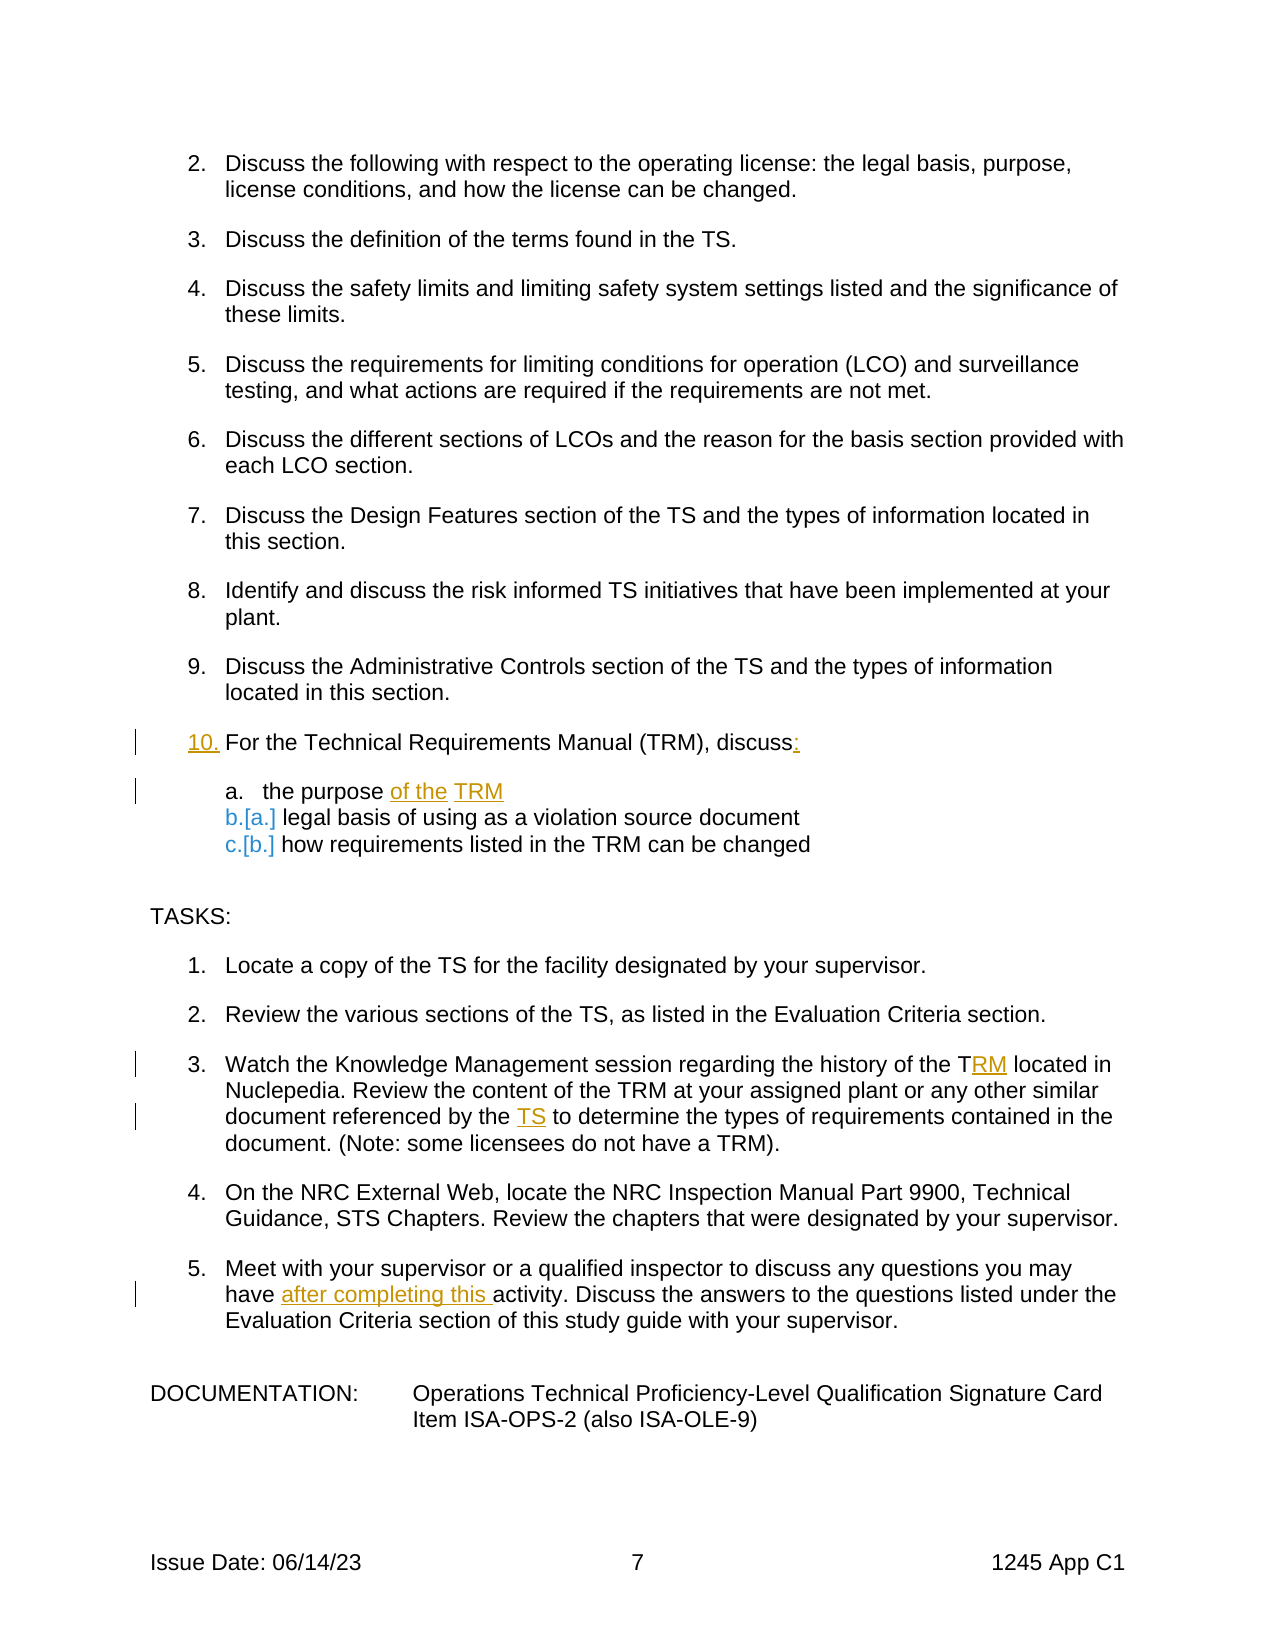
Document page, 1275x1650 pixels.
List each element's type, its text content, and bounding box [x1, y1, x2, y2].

list Discuss the requirements for limiting conditions for operation (LCO) and surveillance testing, and what actions are required if the requirements are not met. [187, 351, 1125, 403]
list Review the various sections of the TS, as listed in the Evaluation Criteria section. [187, 1001, 1125, 1028]
list Locate a copy of the TS for the facility designated by your supervisor. [187, 952, 1125, 978]
list Discuss the Design Features section of the TS and the types of information located in this section. [187, 502, 1125, 554]
list Discuss the different sections of LCOs and the reason for the basis section provided with each LCO section. [187, 426, 1125, 479]
list how requirements listed in the TRM can be changed [225, 831, 1125, 857]
list Discuss the following with respect to the operating license: the legal basis, purpose, license conditions, and how the license can be changed. [187, 150, 1125, 203]
list On the NRC External Web, locate the NRC Inspection Manual Part 9900, Technical Guidance, STS Chapters. Review the chapters that were designated by your supervisor. [187, 1179, 1125, 1232]
list Discuss the safety limits and limiting safety system settings listed and the significance of these limits. [187, 275, 1125, 328]
list legal basis of using as a violation source document [225, 804, 1125, 831]
list the purpose [225, 778, 1125, 804]
subtitle DOCUMENTATION: Operations Technical Proficiency-Level Qualification Signature Card Item ISA-OPS-2 (also ISA-OLE-9) [150, 1379, 1125, 1432]
list Discuss the Administrative Controls section of the TS and the types of information located in this section. [187, 653, 1125, 706]
list Watch the Knowledge Management session regarding the history of the T located in Nuclepedia. Review the content of the TRM at your assigned plant or any other similar document referenced by the to determine the types of requirements contained in the document. (Note: some licensees do not have a TRM). [187, 1051, 1125, 1156]
list Identify and discuss the risk informed TS initiatives that have been implemented at your plant. [187, 577, 1125, 630]
list For the Technical Requirements Manual (TRM), discuss [187, 729, 1125, 755]
list Discuss the definition of the terms found in the TS. [187, 226, 1125, 252]
subtitle TASKS: [150, 903, 1125, 929]
list Meet with your supervisor or a qualified inspector to discuss any questions you may have activity. Discuss the answers to the questions listed under the Evaluation Criteria section of this study guide with your supervisor. [187, 1254, 1125, 1334]
